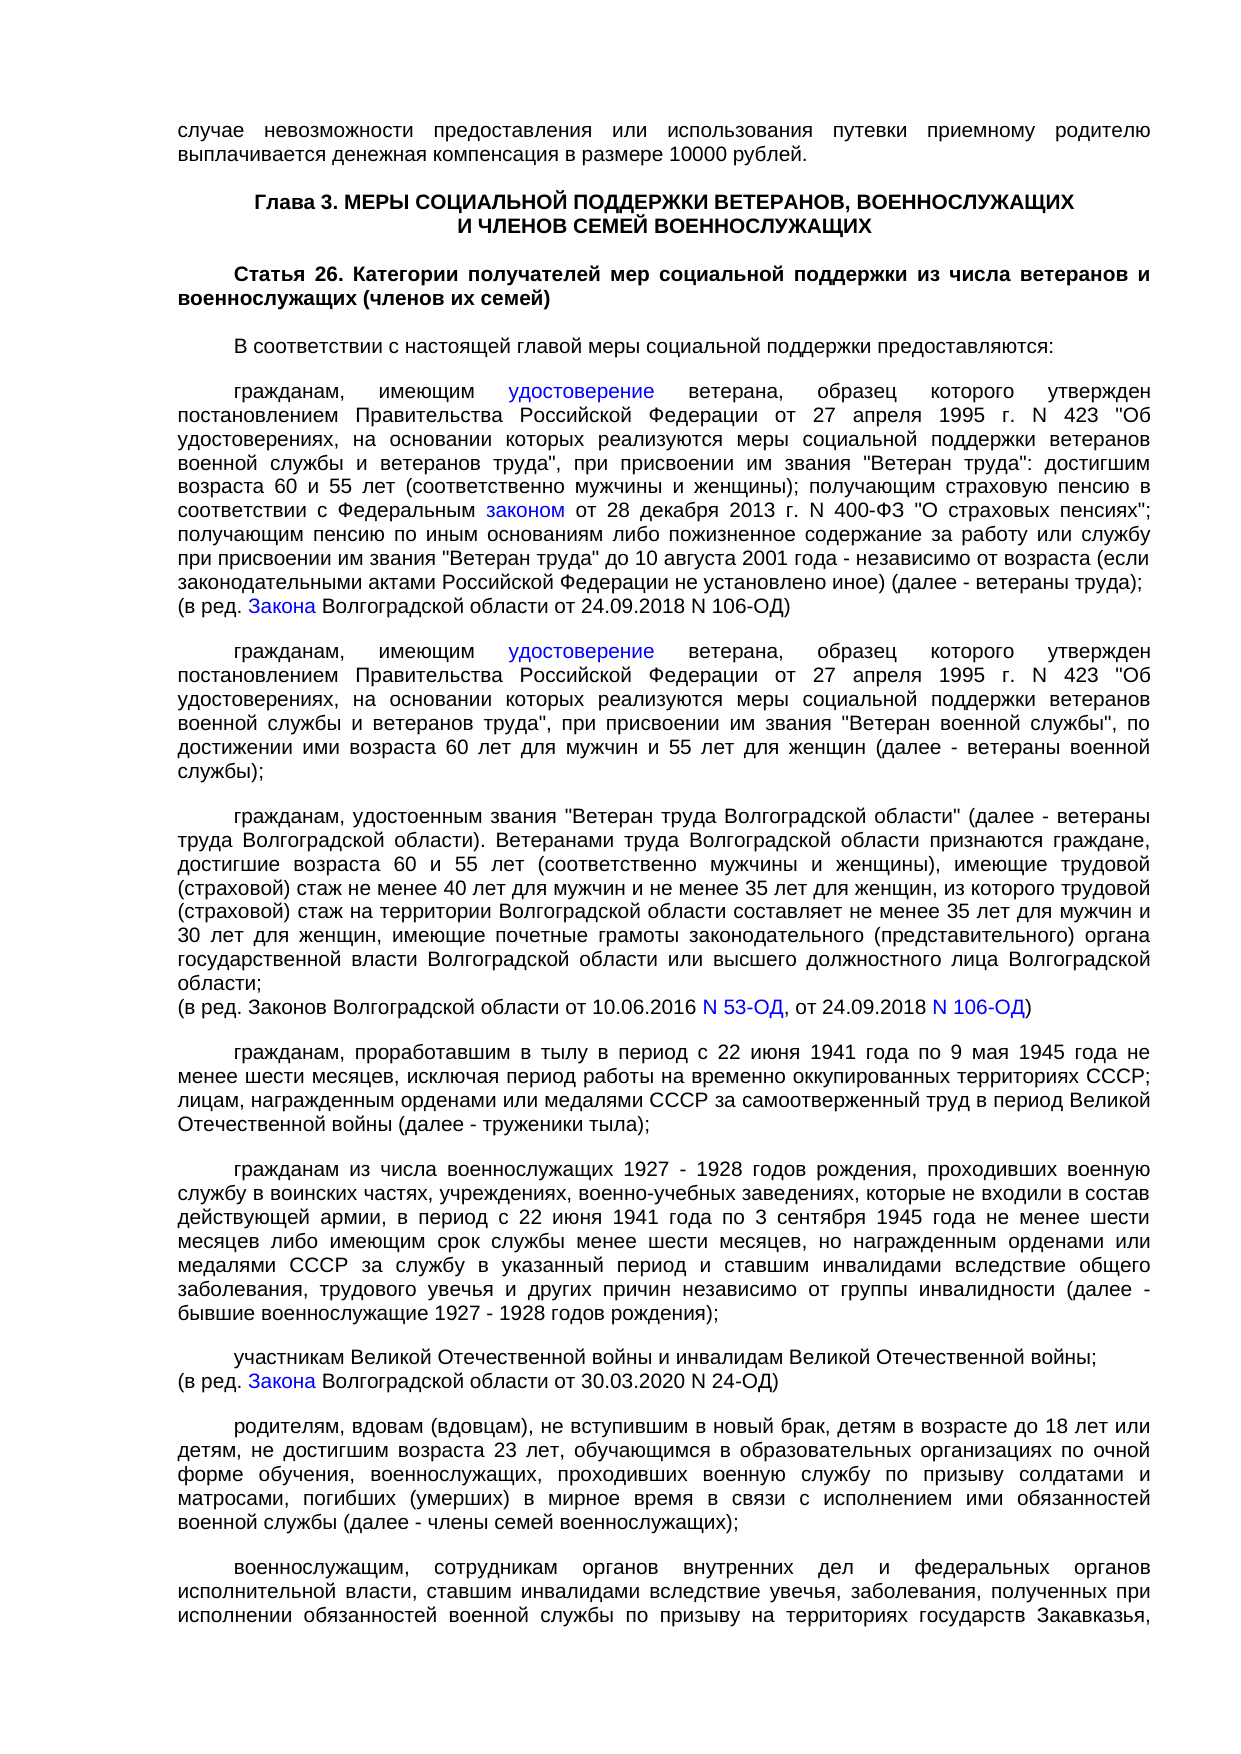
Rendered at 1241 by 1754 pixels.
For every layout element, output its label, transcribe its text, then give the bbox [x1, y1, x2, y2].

text гражданам из числа военнослужащих 1927 - 1928 годов рождения, проходивших военную службу в воинских частях, учреждениях, военно-учебных заведениях, которые не входили в состав действующей армии, в период с 22 июня 1941 года по 3 сентября 1945 года не менее шести месяцев либо имеющим срок службы менее шести месяцев, но награжденным орденами или медалями СССР за службу в указанный период и ставшим инвалидами вследствие общего заболевания, трудового увечья и других причин независимо от группы инвалидности (далее - бывшие военнослужащие 1927 - 1928 годов рождения); [177, 1157, 1152, 1324]
text В соответствии с настоящей главой меры социальной поддержки предоставляются: [177, 334, 1152, 358]
title Глава 3. МЕРЫ СОЦИАЛЬНОЙ ПОДДЕРЖКИ ВЕТЕРАНОВ, ВОЕННОСЛУЖАЩИХ [177, 190, 1152, 214]
title Статья 26. Категории получателей мер социальной поддержки из числа ветеранов и военнослужащих (членов их семей) [177, 262, 1152, 310]
text гражданам, имеющим удостоверение ветерана, образец которого утвержден постановлением Правительства Российской Федерации от 27 апреля 1995 г. N 423 "Об удостоверениях, на основании которых реализуются меры социальной поддержки ветеранов военной службы и ветеранов труда", при присвоении им звания "Ветеран труда": достигшим возраста 60 и 55 лет (соответственно мужчины и женщины); получающим страховую пенсию в соответствии с Федеральным законом от 28 декабря 2013 г. N 400-ФЗ "О страховых пенсиях"; получающим пенсию по иным основаниям либо пожизненное содержание за работу или службу при присвоении им звания "Ветеран труда" до 10 августа 2001 года - независимо от возраста (если законодательными актами Российской Федерации не установлено иное) (далее - ветераны труда); [177, 378, 1152, 594]
text (в ред. Закона Волгоградской области от 24.09.2018 N 106-ОД) [177, 594, 1152, 618]
text гражданам, удостоенным звания "Ветеран труда Волгоградской области" (далее - ветераны труда Волгоградской области). Ветеранами труда Волгоградской области признаются граждане, достигшие возраста 60 и 55 лет (соответственно мужчины и женщины), имеющие трудовой (страховой) стаж не менее 40 лет для мужчин и не менее 35 лет для женщин, из которого трудовой (страховой) стаж на территории Волгоградской области составляет не менее 35 лет для мужчин и 30 лет для женщин, имеющие почетные грамоты законодательного (представительного) органа государственной власти Волгоградской области или высшего должностного лица Волгоградской области; [177, 803, 1152, 995]
text гражданам, имеющим удостоверение ветерана, образец которого утвержден постановлением Правительства Российской Федерации от 27 апреля 1995 г. N 423 "Об удостоверениях, на основании которых реализуются меры социальной поддержки ветеранов военной службы и ветеранов труда", при присвоении им звания "Ветеран военной службы", по достижении ими возраста 60 лет для мужчин и 55 лет для женщин (далее - ветераны военной службы); [177, 639, 1152, 783]
text (в ред. Закона Волгоградской области от 30.03.2020 N 24-ОД) [177, 1369, 1152, 1393]
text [177, 118, 1152, 166]
text участникам Великой Отечественной войны и инвалидам Великой Отечественной войны; [177, 1345, 1152, 1369]
text (в ред. Законов Волгоградской области от 10.06.2016 N 53-ОД, от 24.09.2018 N 106-ОД) [177, 995, 1152, 1019]
text гражданам, проработавшим в тылу в период с 22 июня 1941 года по 9 мая 1945 года не менее шести месяцев, исключая период работы на временно оккупированных территориях СССР; лицам, награжденным орденами или медалями СССР за самоотверженный труд в период Великой Отечественной войны (далее - труженики тыла); [177, 1040, 1152, 1136]
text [177, 1554, 1152, 1626]
title И ЧЛЕНОВ СЕМЕЙ ВОЕННОСЛУЖАЩИХ [177, 214, 1152, 238]
text родителям, вдовам (вдовцам), не вступившим в новый брак, детям в возрасте до 18 лет или детям, не достигшим возраста 23 лет, обучающимся в образовательных организациях по очной форме обучения, военнослужащих, проходивших военную службу по призыву солдатами и матросами, погибших (умерших) в мирное время в связи с исполнением ими обязанностей военной службы (далее - члены семей военнослужащих); [177, 1414, 1152, 1534]
